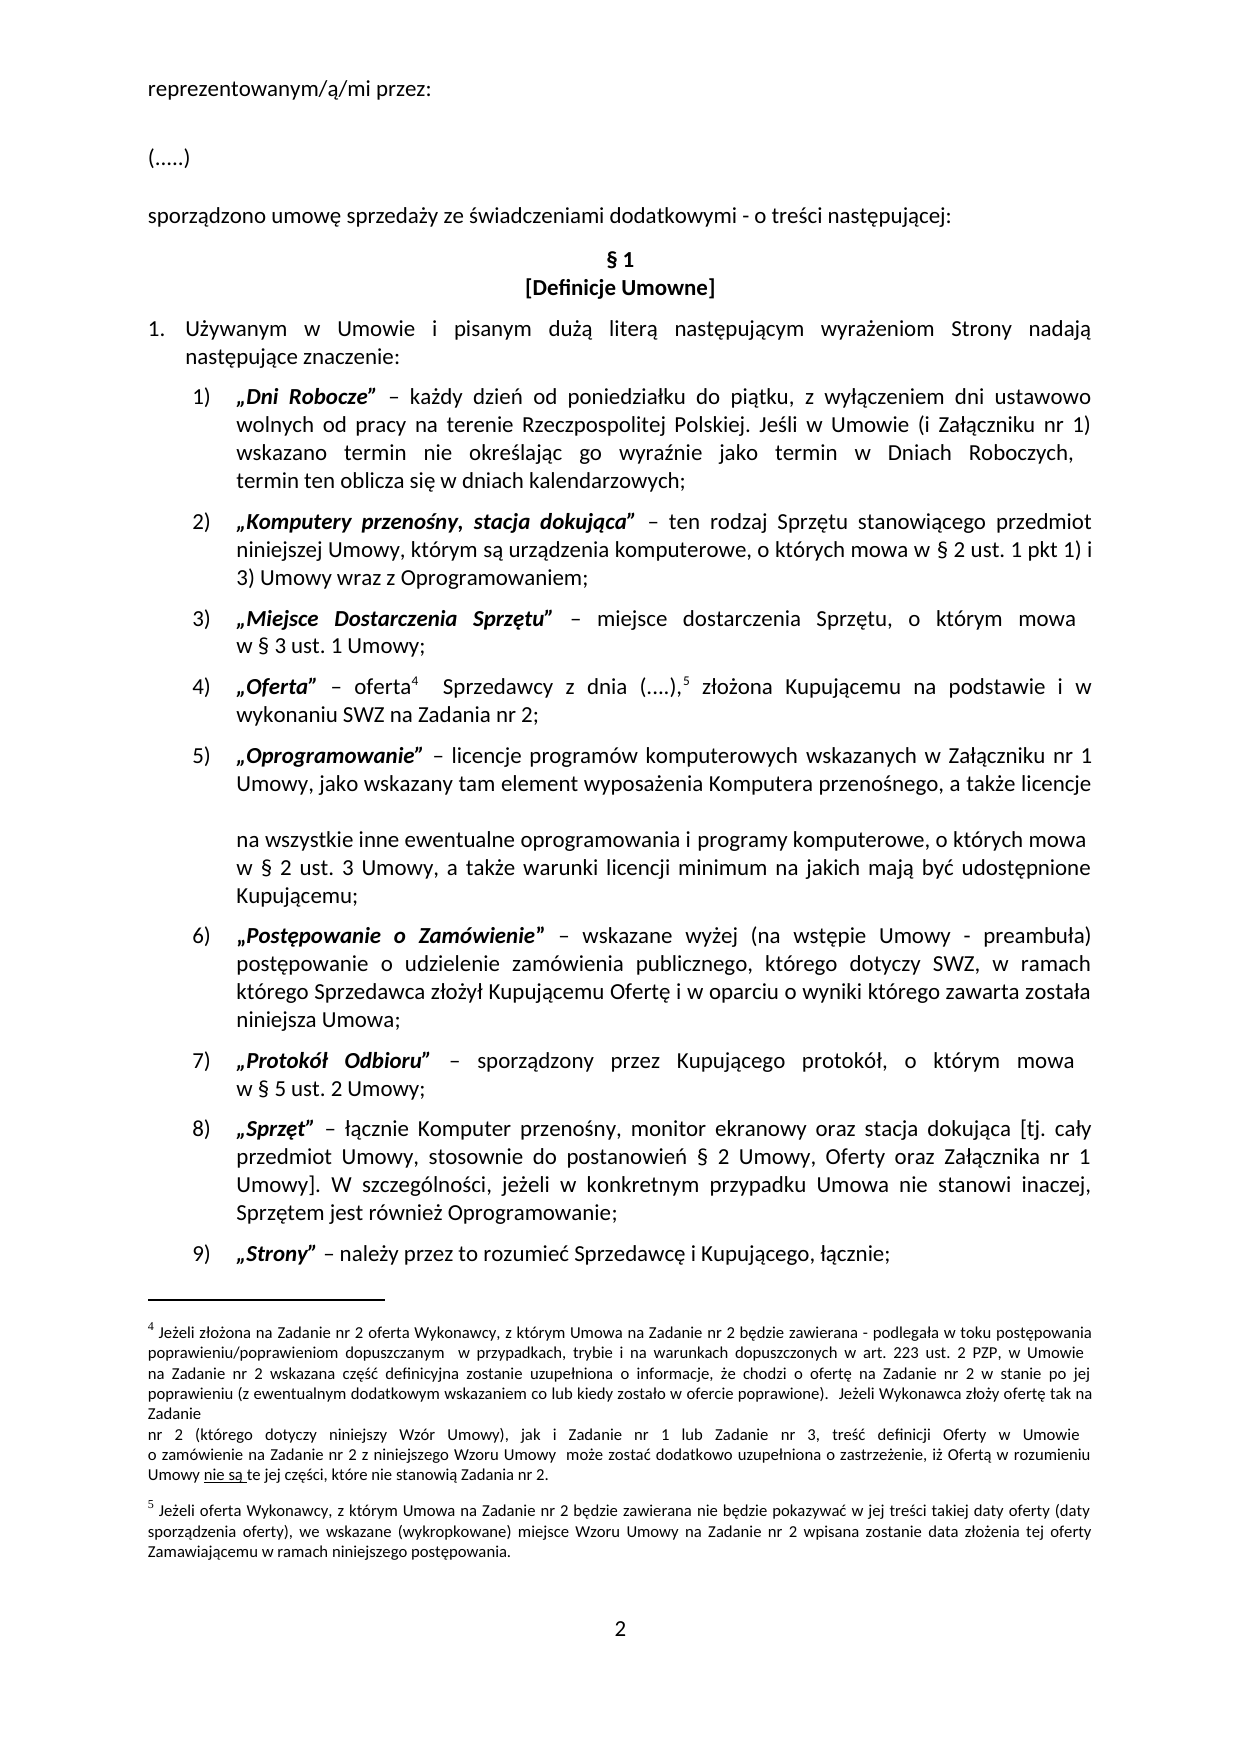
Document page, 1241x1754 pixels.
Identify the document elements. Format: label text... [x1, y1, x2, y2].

list Używanym w Umowie i pisanym dużą literą następującym wyrażeniom Strony nadają następujące znaczenie: [148, 314, 1093, 370]
list „Dni Robocze” – każdy dzień od poniedziałku do piątku, z wyłączeniem dni ustawowo wolnych od pracy na terenie Rzeczpospolitej Polskiej. Jeśli w Umowie (i Załączniku nr 1) wskazano termin nie określając go wyraźnie jako termin w Dniach Roboczych, termin ten oblicza się w dniach kalendarzowych; [192, 382, 1093, 494]
text reprezentowanym/ą/mi przez: [148, 74, 1093, 102]
text § 1 [Definicje Umowne] [148, 245, 1093, 301]
text sporządzono umowę sprzedaży ze świadczeniami dodatkowymi - o treści następującej: [148, 201, 1093, 229]
list „Sprzęt” – łącznie Komputer przenośny, monitor ekranowy oraz stacja dokująca [tj. cały przedmiot Umowy, stosownie do postanowień § 2 Umowy, Oferty oraz Załącznika nr 1 Umowy]. W szczególności, jeżeli w konkretnym przypadku Umowa nie stanowi inaczej, Sprzętem jest również Oprogramowanie; [192, 1114, 1093, 1227]
list „Oferta” – oferta Sprzedawcy z dnia (....), złożona Kupującemu na podstawie i w wykonaniu SWZ na Zadania nr 2; [192, 672, 1093, 728]
list „Protokół Odbioru” – sporządzony przez Kupującego protokół, o którym mowa w § 5 ust. 2 Umowy; [192, 1046, 1093, 1102]
list „Oprogramowanie” – licencje programów komputerowych wskazanych w Załączniku nr 1 Umowy, jako wskazany tam element wyposażenia Komputera przenośnego, a także licencje na wszystkie inne ewentualne oprogramowania i programy komputerowe, o których mowa w § 2 ust. 3 Umowy, a także warunki licencji minimum na jakich mają być udostępnione Kupującemu; [192, 741, 1093, 909]
text (.....) [148, 143, 1093, 172]
list „Strony” – należy przez to rozumieć Sprzedawcę i Kupującego, łącznie; [192, 1239, 1093, 1267]
list „Komputery przenośny, stacja dokująca” – ten rodzaj Sprzętu stanowiącego przedmiot niniejszej Umowy, którym są urządzenia komputerowe, o których mowa w § 2 ust. 1 pkt 1) i 3) Umowy wraz z Oprogramowaniem; [192, 507, 1093, 591]
list „Postępowanie o Zamówienie” – wskazane wyżej (na wstępie Umowy - preambuła) postępowanie o udzielenie zamówienia publicznego, którego dotyczy SWZ, w ramach którego Sprzedawca złożył Kupującemu Ofertę i w oparciu o wyniki którego zawarta została niniejsza Umowa; [192, 921, 1093, 1033]
list „Miejsce Dostarczenia Sprzętu” – miejsce dostarczenia Sprzętu, o którym mowa w § 3 ust. 1 Umowy; [192, 604, 1093, 660]
